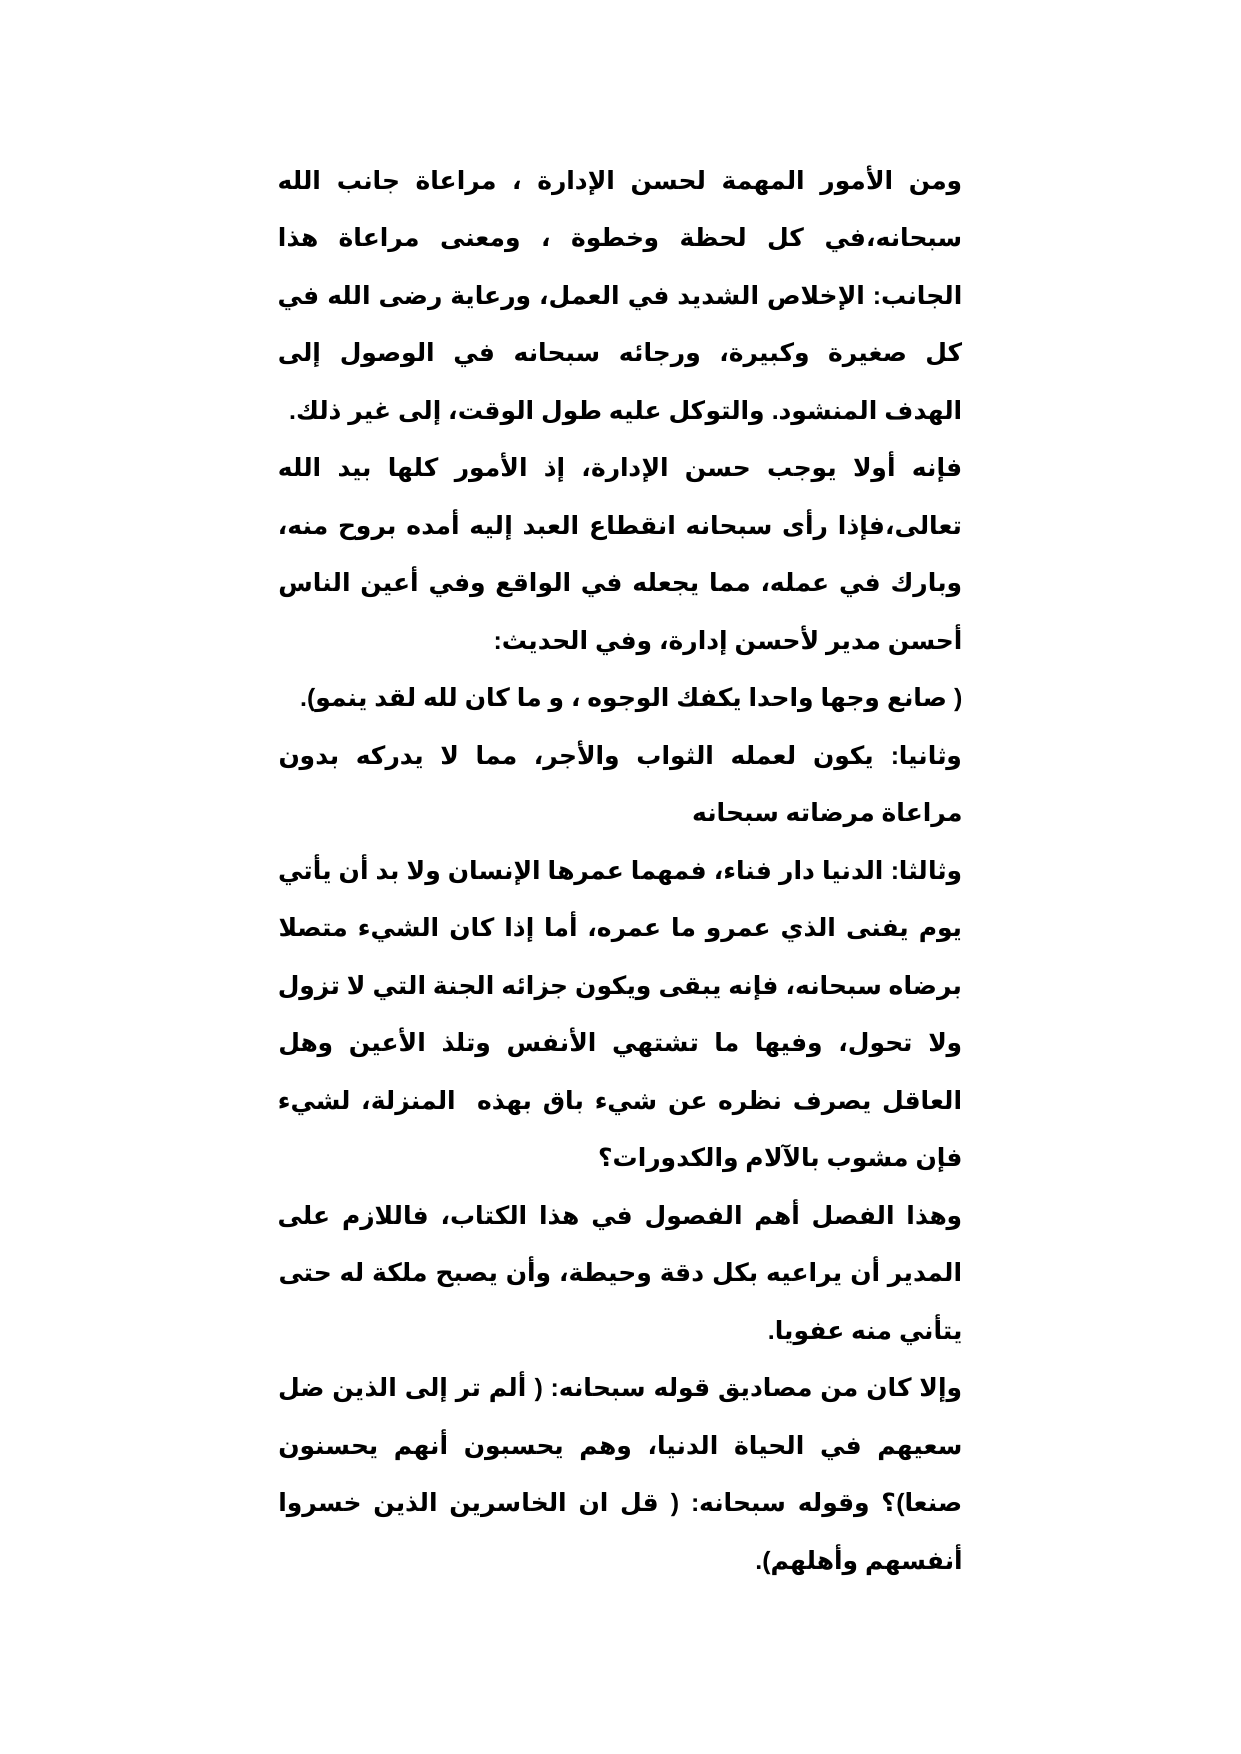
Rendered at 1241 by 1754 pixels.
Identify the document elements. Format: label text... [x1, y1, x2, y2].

table_cell ومن الأمور المهمة لحسن الإدارة ، مراعاة جانب الله سبحانه،في كل لحظة وخطوة ، ومعنى مراعاة هذا الجانب: الإخلاص الشديد في العمل، ورعاية رضى الله في كل صغيرة وكبيرة، ورجائه سبحانه في الوصول إلى الهدف المنشود. والتوكل عليه طول الوقت، إلى غير ذلك. فإنه أولا يوجب حسن الإدارة، إذ الأمور كلها بيد الله تعالى،فإذا رأى سبحانه انقطاع العبد إليه أمده بروح منه، وبارك في عمله، مما يجعله في الواقع وفي أعين الناس أحسن مدير لأحسن إدارة، وفي الحديث: ( صانع وجها واحدا يكفك الوجوه ، و ما كان لله لقد ينمو). وثانيا: يكون لعمله الثواب والأجر، مما لا يدركه بدون مراعاة مرضاته سبحانه وثالثا: الدنيا دار فناء، فمهما عمرها الإنسان ولا بد أن يأتي يوم يفنى الذي عمرو ما عمره، أما إذا كان الشيء متصلا برضاه سبحانه، فإنه يبقى ويكون جزائه الجنة التي لا تزول ولا تحول، وفيها ما تشتهي الأنفس وتلذ الأعين وهل العاقل يصرف نظره عن شيء باق بهذه المنزلة، لشيء فإن مشوب بالآلام والكدورات؟ وهذا الفصل أهم الفصول في هذا الكتاب، فاللازم على المدير أن يراعيه بكل دقة وحيطة، وأن يصبح ملكة له حتى يتأني منه عفويا. وإلا كان من مصاديق قوله سبحانه: ( ألم تر إلى الذين ضل سعيهم في الحياة الدنيا، وهم يحسبون أنهم يحسنون صنعا)؟ وقوله سبحانه: ( قل ان الخاسرين الذين خسروا أنفسهم وأهلهم). [231, 150, 1009, 1601]
